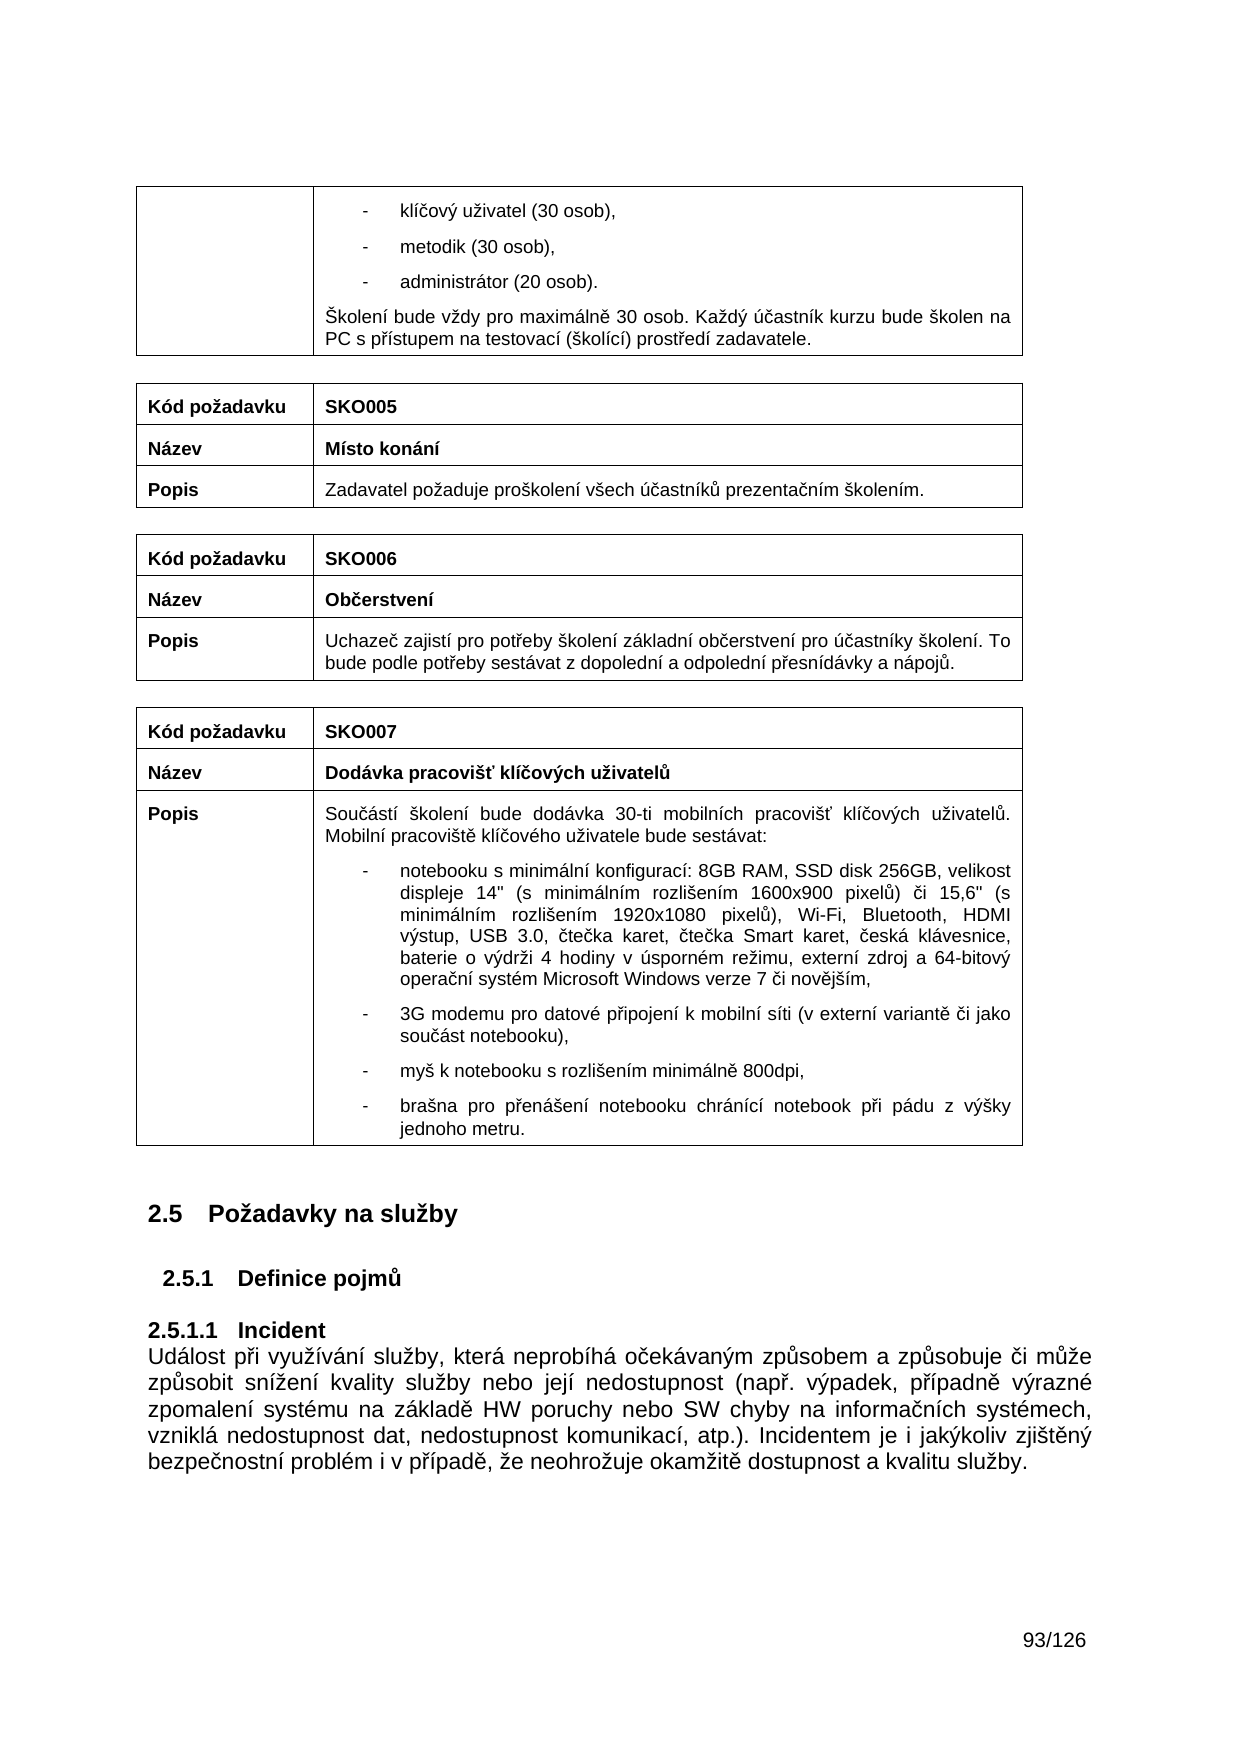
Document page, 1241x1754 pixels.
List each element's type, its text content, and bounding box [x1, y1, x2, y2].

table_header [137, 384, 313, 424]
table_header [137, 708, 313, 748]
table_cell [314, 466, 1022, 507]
subtitle Incident [148, 1317, 1092, 1343]
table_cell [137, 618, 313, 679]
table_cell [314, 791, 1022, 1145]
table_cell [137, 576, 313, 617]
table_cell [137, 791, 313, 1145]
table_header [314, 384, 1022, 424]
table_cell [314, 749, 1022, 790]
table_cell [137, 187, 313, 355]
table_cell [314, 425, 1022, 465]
subtitle Požadavky na služby [148, 1199, 1092, 1228]
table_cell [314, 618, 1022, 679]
subtitle Definice pojmů [162, 1265, 1092, 1292]
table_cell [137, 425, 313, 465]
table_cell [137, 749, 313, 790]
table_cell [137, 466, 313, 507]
text Událost při využívání služby, která neprobíhá očekávaným způsobem a způsobuje či může způsobit snížení kvality služby nebo její nedostupnost (např. výpadek, případně výrazné zpomalení systému na základě HW poruchy nebo SW chyby na informačních systémech, vzniklá nedostupnost dat, nedostupnost komunikací, atp.). Incidentem je i jakýkoliv zjištěný bezpečnostní problém i v případě, že neohrožuje okamžitě dostupnost a kvalitu služby. [148, 1343, 1092, 1475]
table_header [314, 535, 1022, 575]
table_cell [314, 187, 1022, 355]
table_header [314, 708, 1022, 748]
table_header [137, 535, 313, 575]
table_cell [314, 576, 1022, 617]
